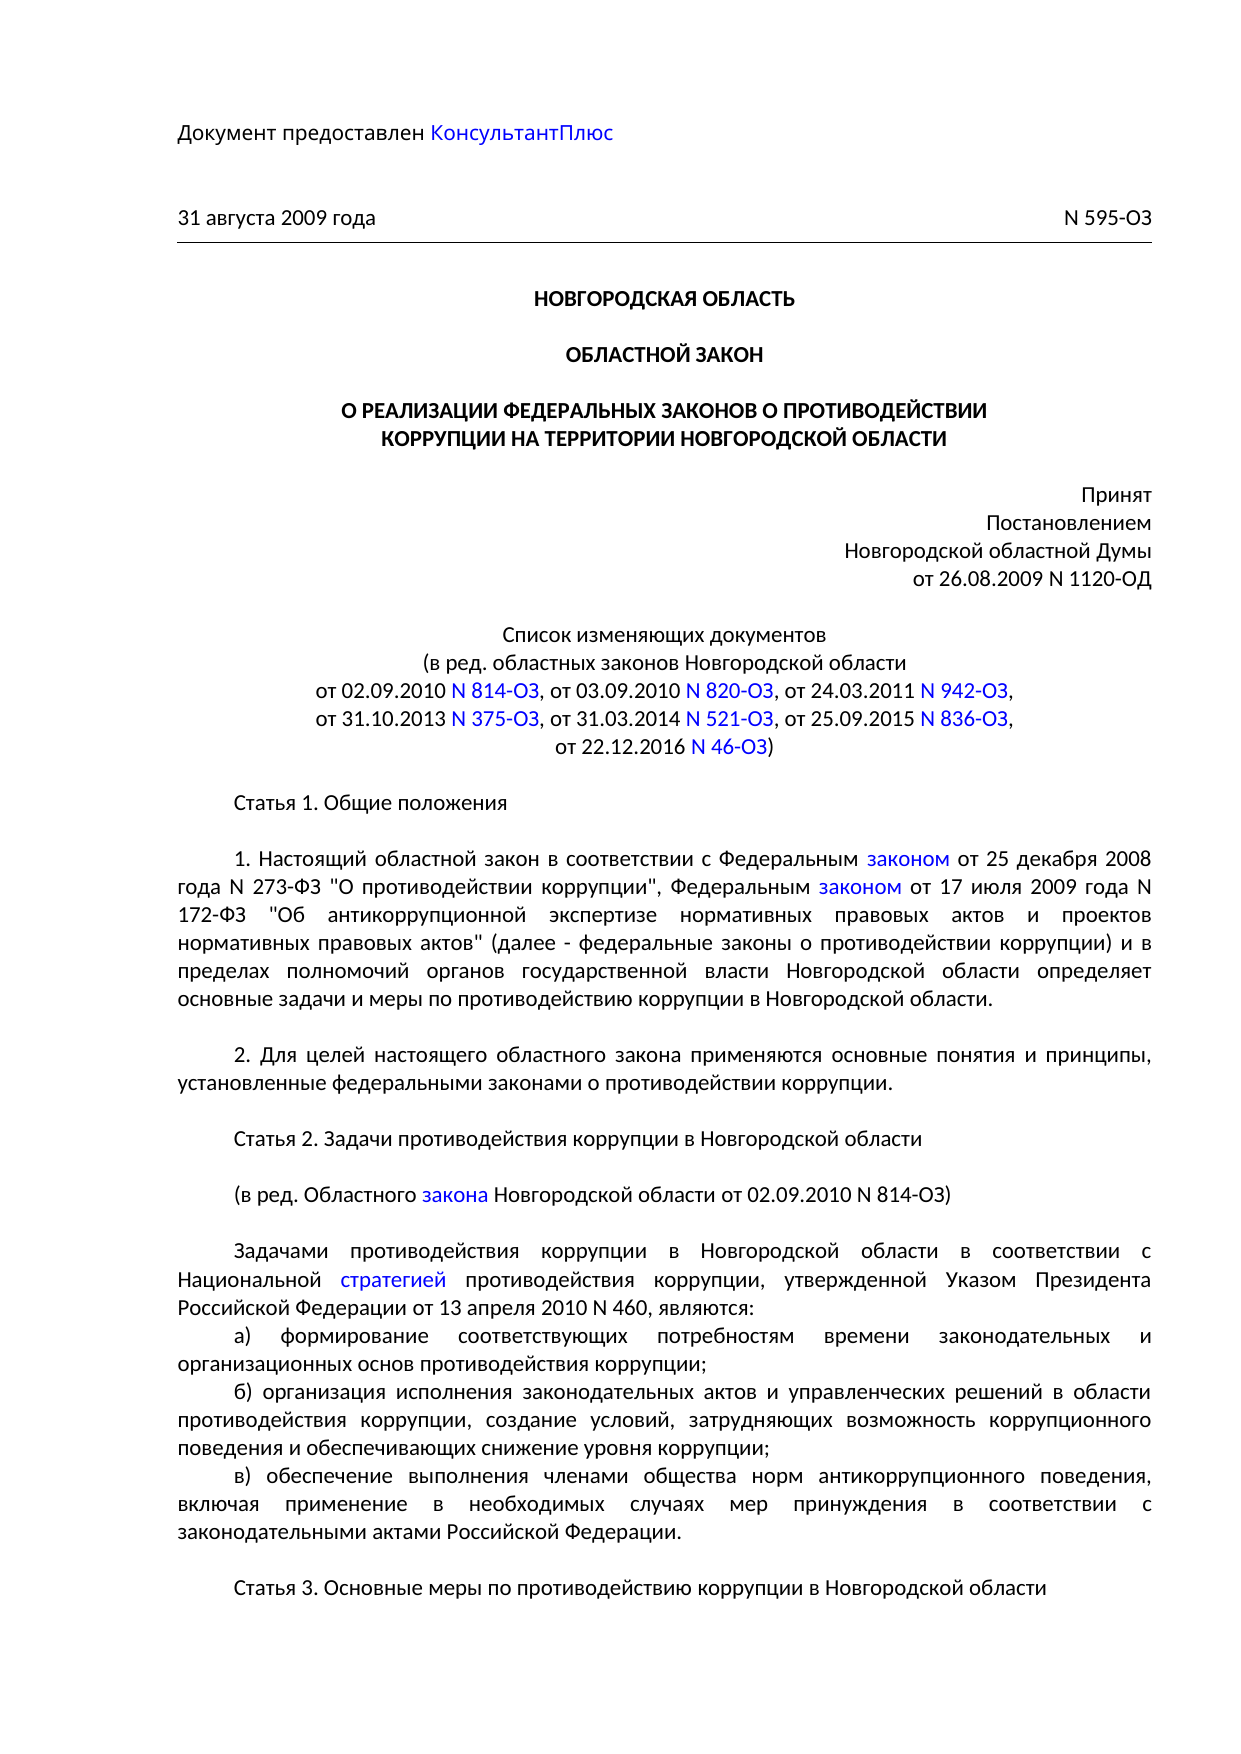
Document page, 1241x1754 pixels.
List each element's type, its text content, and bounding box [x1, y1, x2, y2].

title ОБЛАСТНОЙ ЗАКОН [177, 340, 1152, 368]
text Статья 1. Общие положения [177, 788, 1152, 816]
text а) формирование соответствующих потребностям времени законодательных и организационных основ противодействия коррупции; [177, 1321, 1152, 1377]
table_header N 595-ОЗ [664, 203, 1152, 231]
text (в ред. Областного закона Новгородской области от 02.09.2010 N 814-ОЗ) [177, 1181, 1152, 1209]
text 2. Для целей настоящего областного закона применяются основные понятия и принципы, установленные федеральными законами о противодействии коррупции. [177, 1041, 1152, 1097]
text от 22.12.2016 N 46-ОЗ) [177, 732, 1152, 760]
text 1. Настоящий областной закон в соответствии с Федеральным законом от 25 декабря 2008 года N 273-ФЗ "О противодействии коррупции", Федеральным законом от 17 июля 2009 года N 172-ФЗ "Об антикоррупционной экспертизе нормативных правовых актов и проектов нормативных правовых актов" (далее - федеральные законы о противодействии коррупции) и в пределах полномочий органов государственной власти Новгородской области определяет основные задачи и меры по противодействию коррупции в Новгородской области. [177, 844, 1152, 1012]
text Принят [177, 480, 1152, 508]
text б) организация исполнения законодательных актов и управленческих решений в области противодействия коррупции, создание условий, затрудняющих возможность коррупционного поведения и обеспечивающих снижение уровня коррупции; [177, 1377, 1152, 1461]
title О РЕАЛИЗАЦИИ ФЕДЕРАЛЬНЫХ ЗАКОНОВ О ПРОТИВОДЕЙСТВИИ [177, 396, 1152, 424]
title КОРРУПЦИИ НА ТЕРРИТОРИИ НОВГОРОДСКОЙ ОБЛАСТИ [177, 424, 1152, 452]
text от 26.08.2009 N 1120-ОД [177, 564, 1152, 592]
title Документ предоставлен КонсультантПлюс [177, 118, 1152, 175]
text Новгородской областной Думы [177, 536, 1152, 564]
text в) обеспечение выполнения членами общества норм антикоррупционного поведения, включая применение в необходимых случаях мер принуждения в соответствии с законодательными актами Российской Федерации. [177, 1461, 1152, 1545]
text (в ред. областных законов Новгородской области [177, 648, 1152, 676]
text Статья 3. Основные меры по противодействию коррупции в Новгородской области [177, 1573, 1152, 1601]
text Задачами противодействия коррупции в Новгородской области в соответствии с Национальной стратегией противодействия коррупции, утвержденной Указом Президента Российской Федерации от 13 апреля 2010 N 460, являются: [177, 1237, 1152, 1321]
text Постановлением [177, 508, 1152, 536]
text Статья 2. Задачи противодействия коррупции в Новгородской области [177, 1124, 1152, 1153]
text от 02.09.2010 N 814-ОЗ, от 03.09.2010 N 820-ОЗ, от 24.03.2011 N 942-ОЗ, [177, 676, 1152, 704]
text Список изменяющих документов [177, 620, 1152, 648]
text от 31.10.2013 N 375-ОЗ, от 31.03.2014 N 521-ОЗ, от 25.09.2015 N 836-ОЗ, [177, 704, 1152, 732]
table_header 31 августа 2009 года [177, 203, 664, 231]
title НОВГОРОДСКАЯ ОБЛАСТЬ [177, 284, 1152, 312]
